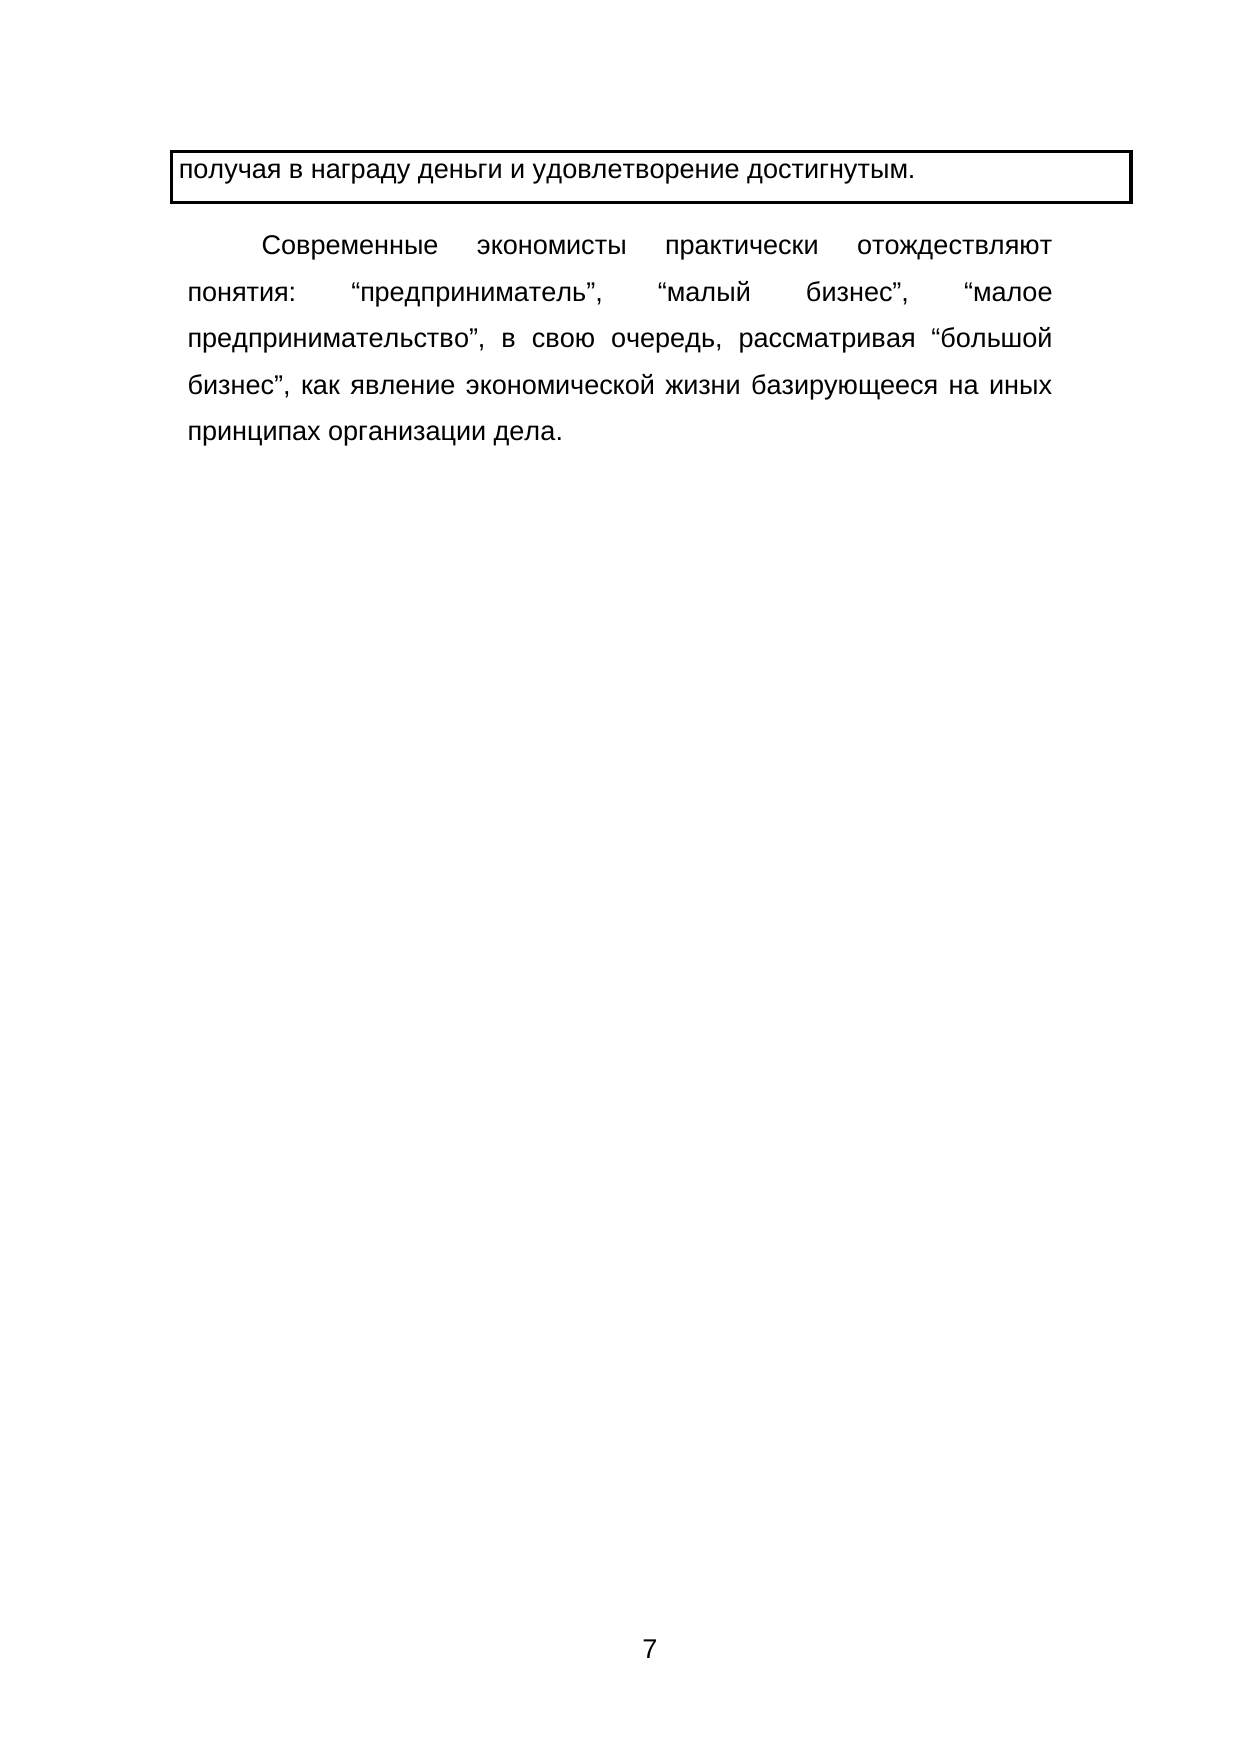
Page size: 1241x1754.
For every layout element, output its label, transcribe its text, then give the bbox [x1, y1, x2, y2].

text Современные экономисты практически отождествляют понятия: “предприниматель”, “малый бизнес”, “малое предпринимательство”, в свою очередь, рассматривая “большой бизнес”, как явление экономической жизни базирующееся на иных принципах организации дела. [187, 229, 1053, 446]
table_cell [173, 153, 1129, 201]
